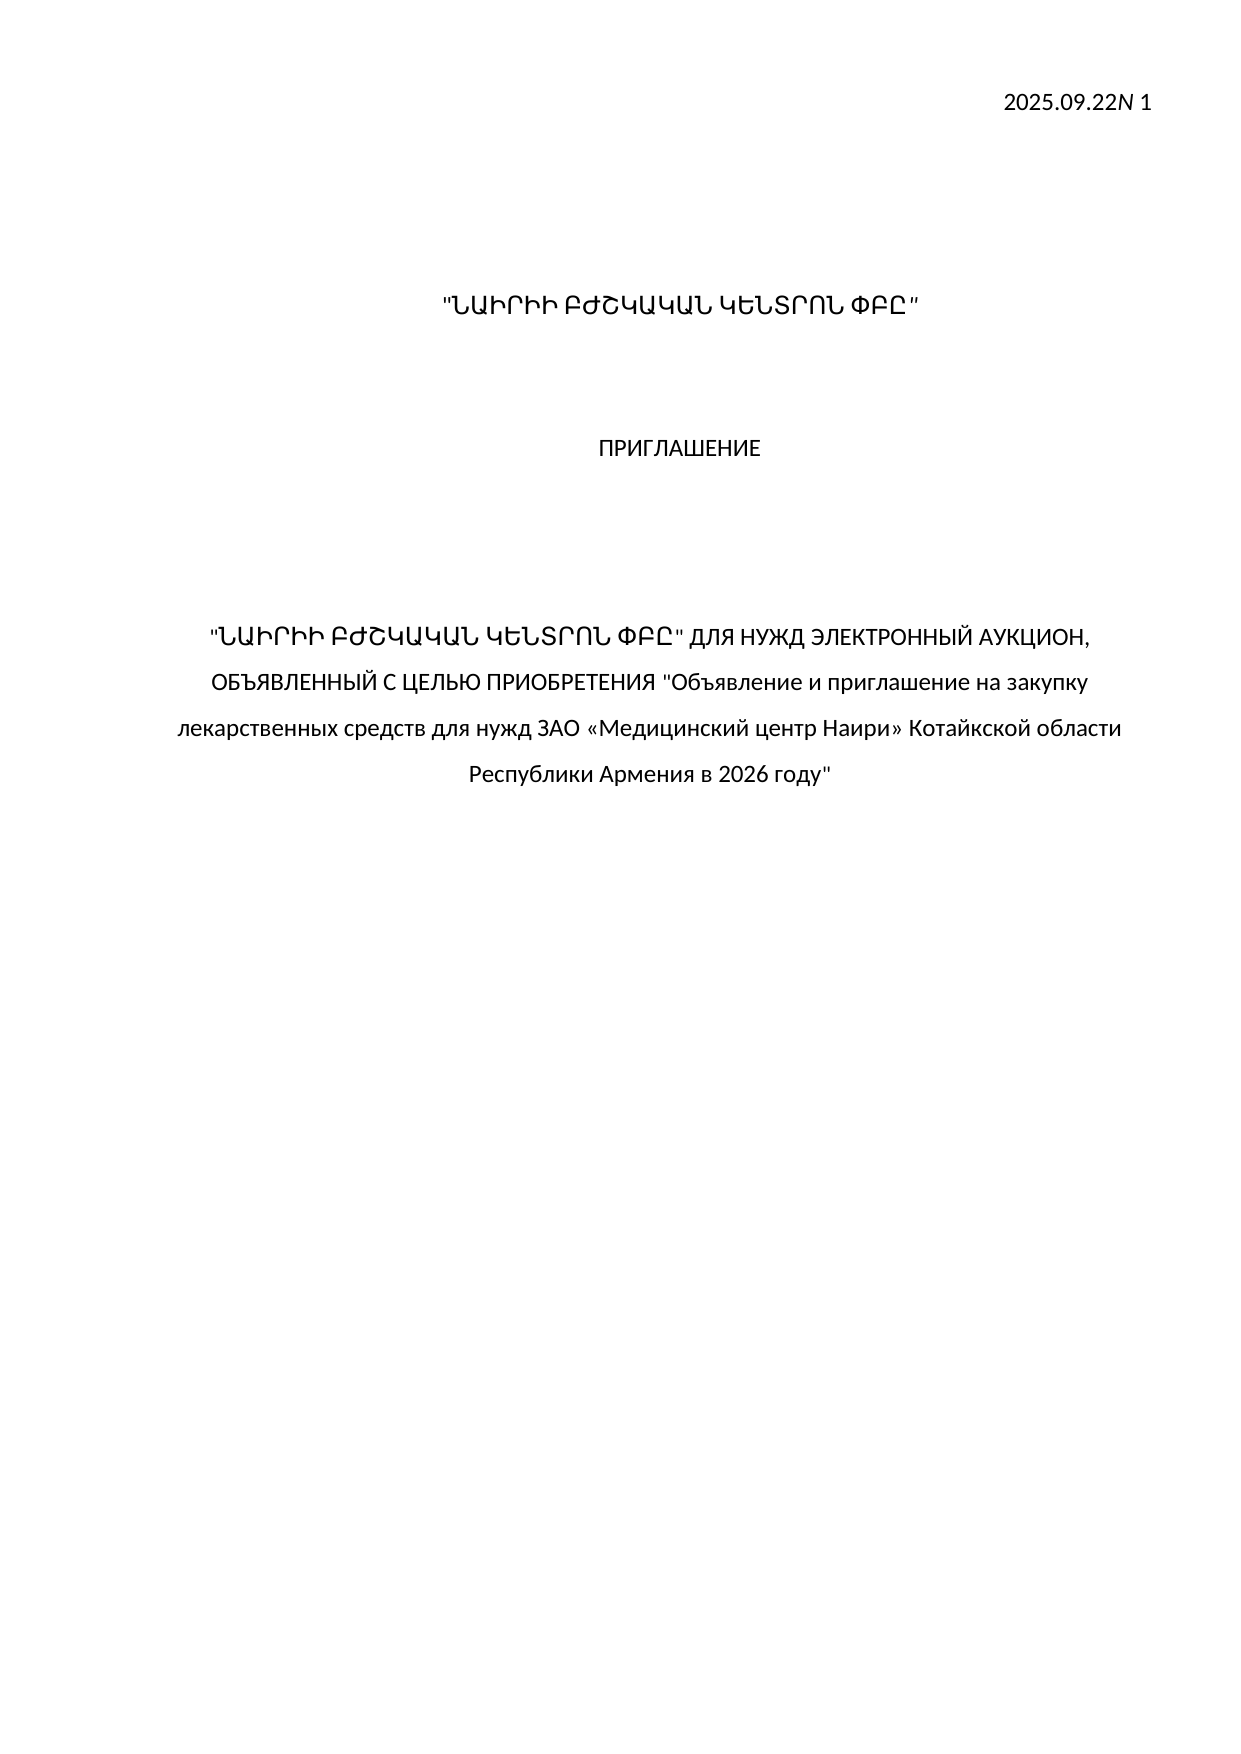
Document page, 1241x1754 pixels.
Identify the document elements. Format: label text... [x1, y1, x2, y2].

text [148, 86, 1152, 117]
text ОБЪЯВЛЕННЫЙ С ЦЕЛЬЮ ПРИОБРЕТЕНИЯ "Объявление и приглашение на закупку лекарственных средств для нужд ЗАО «Медицинский центр Наири» Котайкской области Республики Армения в 2026 году" [148, 666, 1152, 788]
text "ՆԱԻՐԻԻ ԲԺՇԿԱԿԱՆ ԿԵՆՏՐՈՆ ՓԲԸ" [148, 290, 1152, 321]
text "ՆԱԻՐԻԻ ԲԺՇԿԱԿԱՆ ԿԵՆՏՐՈՆ ՓԲԸ" ДЛЯ НУЖД ЭЛЕКТРОННЫЙ АУКЦИОН, [148, 621, 1152, 651]
text ПРИГЛАШЕНИЕ [148, 432, 1152, 462]
